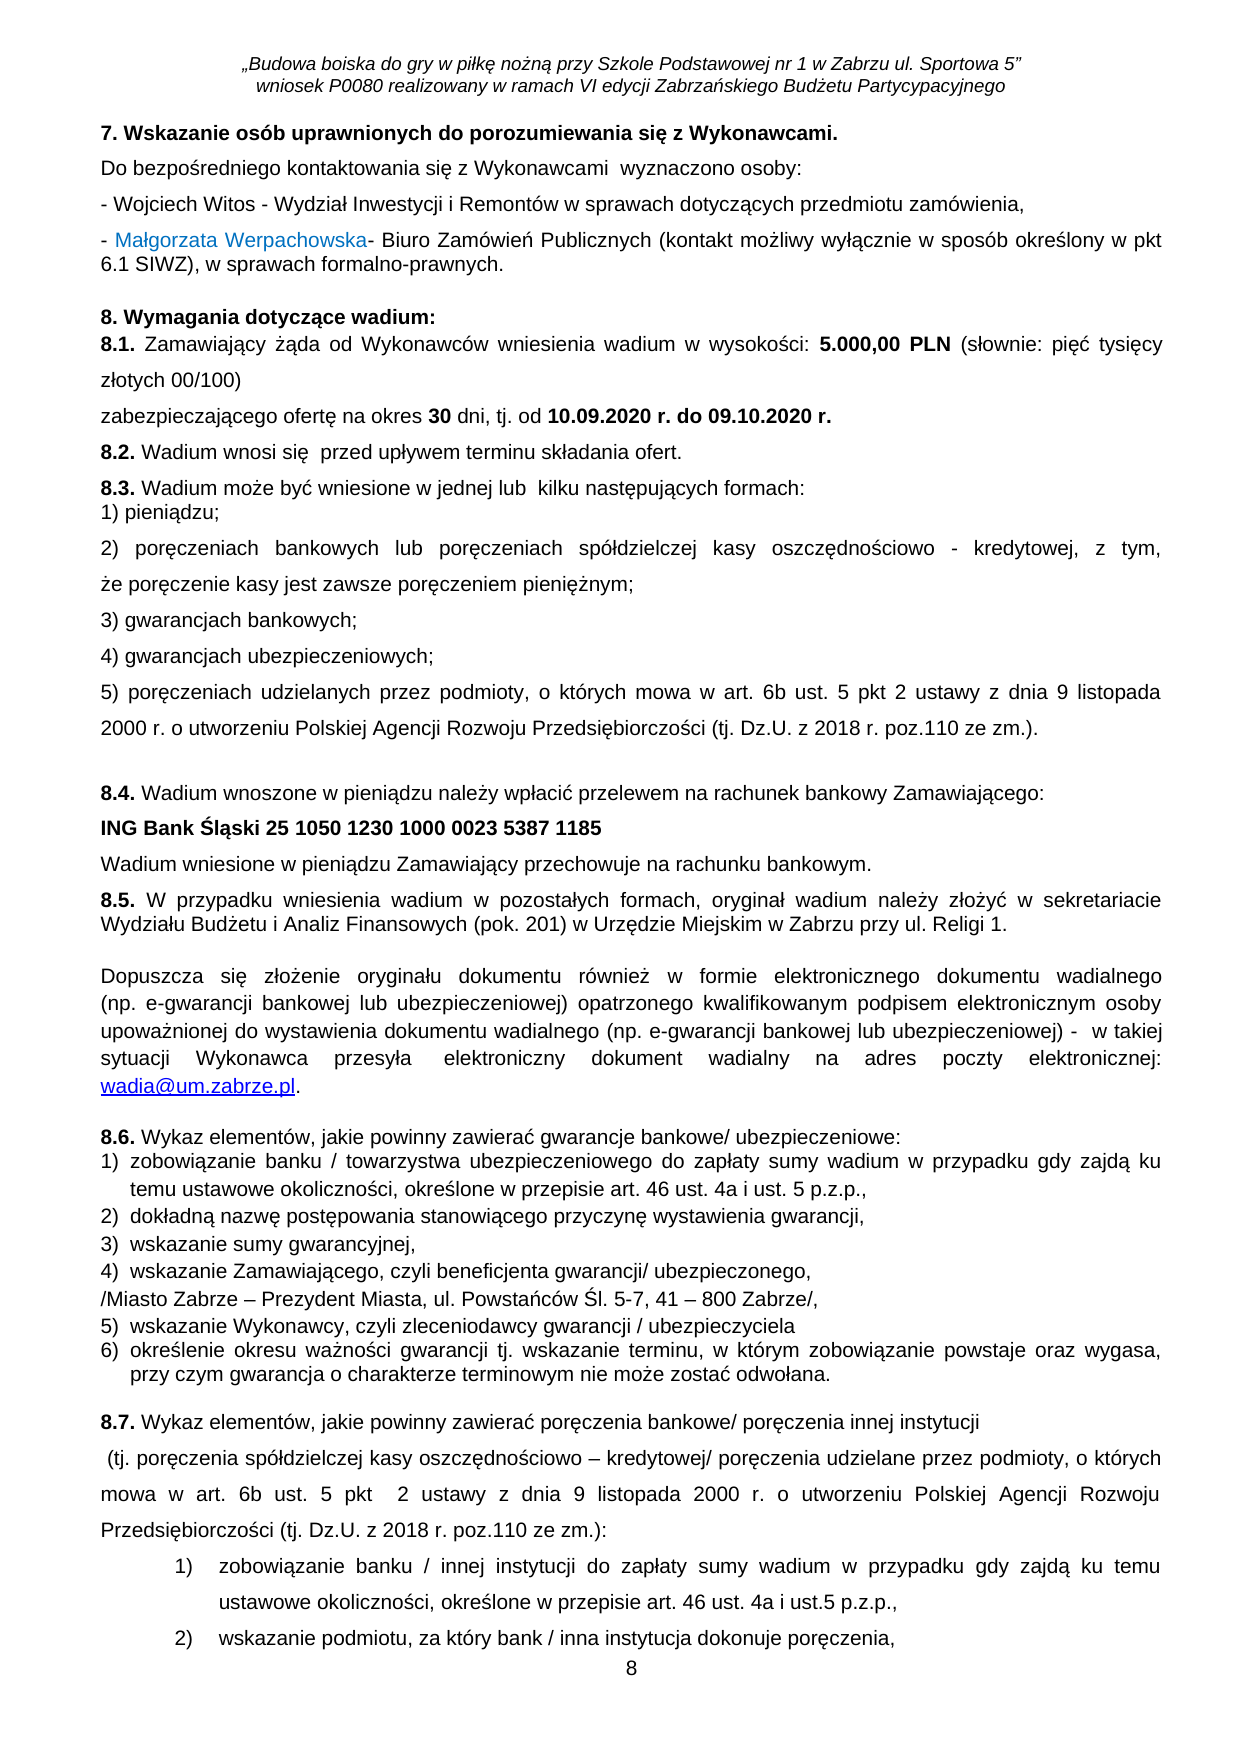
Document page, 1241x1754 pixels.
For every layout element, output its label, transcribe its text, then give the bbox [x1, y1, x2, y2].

list wskazanie podmiotu, za który bank / inna instytucja dokonuje poręczenia, [174, 1625, 1162, 1649]
text 8.5. W przypadku wniesienia wadium w pozostałych formach, oryginał wadium należy złożyć w sekretariacie Wydziału Budżetu i Analiz Finansowych (pok. 201) w Urzędzie Miejskim w Zabrzu przy ul. Religi 1. [100, 888, 1162, 936]
text zabezpieczającego ofertę na okres 30 dni, tj. od 10.09.2020 r. do 09.10.2020 r. [100, 404, 1162, 428]
text ING Bank Śląski 25 1050 1230 1000 0023 5387 1185 [100, 816, 1162, 840]
text 8.4. Wadium wnoszone w pieniądzu należy wpłacić przelewem na rachunek bankowy Zamawiającego: [100, 780, 1162, 804]
text Dopuszcza się złożenie oryginału dokumentu również w formie elektronicznego dokumentu wadialnego (np. e-gwarancji bankowej lub ubezpieczeniowej) opatrzonego kwalifikowanym podpisem elektronicznym osoby upoważnionej do wystawienia dokumentu wadialnego (np. e-gwarancji bankowej lub ubezpieczeniowej) - w takiej sytuacji Wykonawca przesyła elektroniczny dokument wadialny na adres poczty elektronicznej: wadia@um.zabrze.pl. [100, 963, 1162, 1097]
text 8.2. Wadium wnosi się przed upływem terminu składania ofert. [100, 440, 1162, 464]
list wskazanie Wykonawcy, czyli zleceniodawcy gwarancji / ubezpieczyciela [100, 1314, 1162, 1338]
list zobowiązanie banku / towarzystwa ubezpieczeniowego do zapłaty sumy wadium w przypadku gdy zajdą ku temu ustawowe okoliczności, określone w przepisie art. 46 ust. 4a i ust. 5 p.z.p., [100, 1149, 1162, 1200]
list określenie okresu ważności gwarancji tj. wskazanie terminu, w którym zobowiązanie powstaje oraz wygasa, przy czym gwarancja o charakterze terminowym nie może zostać odwołana. [100, 1338, 1162, 1386]
text 8.3. Wadium może być wniesione w jednej lub kilku następujących formach: [100, 476, 1162, 500]
text 1) pieniądzu; [100, 500, 1162, 524]
text 5) poręczeniach udzielanych przez podmioty, o których mowa w art. 6b ust. 5 pkt 2 ustawy z dnia 9 listopada 2000 r. o utworzeniu Polskiej Agencji Rozwoju Przedsiębiorczości (tj. Dz.U. z 2018 r. poz.110 ze zm.). [100, 680, 1162, 739]
text 8. Wymagania dotyczące wadium: [100, 305, 1162, 329]
text Wadium wniesione w pieniądzu Zamawiający przechowuje na rachunku bankowym. [100, 852, 1162, 876]
text Do bezpośredniego kontaktowania się z Wykonawcami wyznaczono osoby: [100, 156, 1162, 180]
text (tj. poręczenia spółdzielczej kasy oszczędnościowo – kredytowej/ poręczenia udzielane przez podmioty, o których mowa w art. 6b ust. 5 pkt 2 ustawy z dnia 9 listopada 2000 r. o utworzeniu Polskiej Agencji Rozwoju Przedsiębiorczości (tj. Dz.U. z 2018 r. poz.110 ze zm.): [100, 1446, 1162, 1542]
text 7. Wskazanie osób uprawnionych do porozumiewania się z Wykonawcami. [100, 120, 1162, 144]
text - Wojciech Witos - Wydział Inwestycji i Remontów w sprawach dotyczących przedmiotu zamówienia, [100, 192, 1162, 216]
text 2) poręczeniach bankowych lub poręczeniach spółdzielczej kasy oszczędnościowo - kredytowej, z tym, że poręczenie kasy jest zawsze poręczeniem pieniężnym; [100, 536, 1162, 596]
list wskazanie Zamawiającego, czyli beneficjenta gwarancji/ ubezpieczonego, [100, 1259, 1162, 1283]
text /Miasto Zabrze – Prezydent Miasta, ul. Powstańców Śl. 5-7, 41 – 800 Zabrze/, [100, 1286, 1162, 1310]
text 3) gwarancjach bankowych; [100, 608, 1162, 632]
text 8.1. Zamawiający żąda od Wykonawców wniesienia wadium w wysokości: 5.000,00 PLN (słownie: pięć tysięcy złotych 00/100) [100, 332, 1162, 392]
text 8.6. Wykaz elementów, jakie powinny zawierać gwarancje bankowe/ ubezpieczeniowe: [100, 1125, 1162, 1149]
list dokładną nazwę postępowania stanowiącego przyczynę wystawienia gwarancji, [100, 1204, 1162, 1228]
list zobowiązanie banku / innej instytucji do zapłaty sumy wadium w przypadku gdy zajdą ku temu ustawowe okoliczności, określone w przepisie art. 46 ust. 4a i ust.5 p.z.p., [174, 1553, 1162, 1613]
text - Małgorzata Werpachowska- Biuro Zamówień Publicznych (kontakt możliwy wyłącznie w sposób określony w pkt 6.1 SIWZ), w sprawach formalno-prawnych. [100, 228, 1162, 276]
text 8.7. Wykaz elementów, jakie powinny zawierać poręczenia bankowe/ poręczenia innej instytucji [100, 1410, 1162, 1434]
text 4) gwarancjach ubezpieczeniowych; [100, 644, 1162, 668]
list wskazanie sumy gwarancyjnej, [100, 1231, 1162, 1255]
